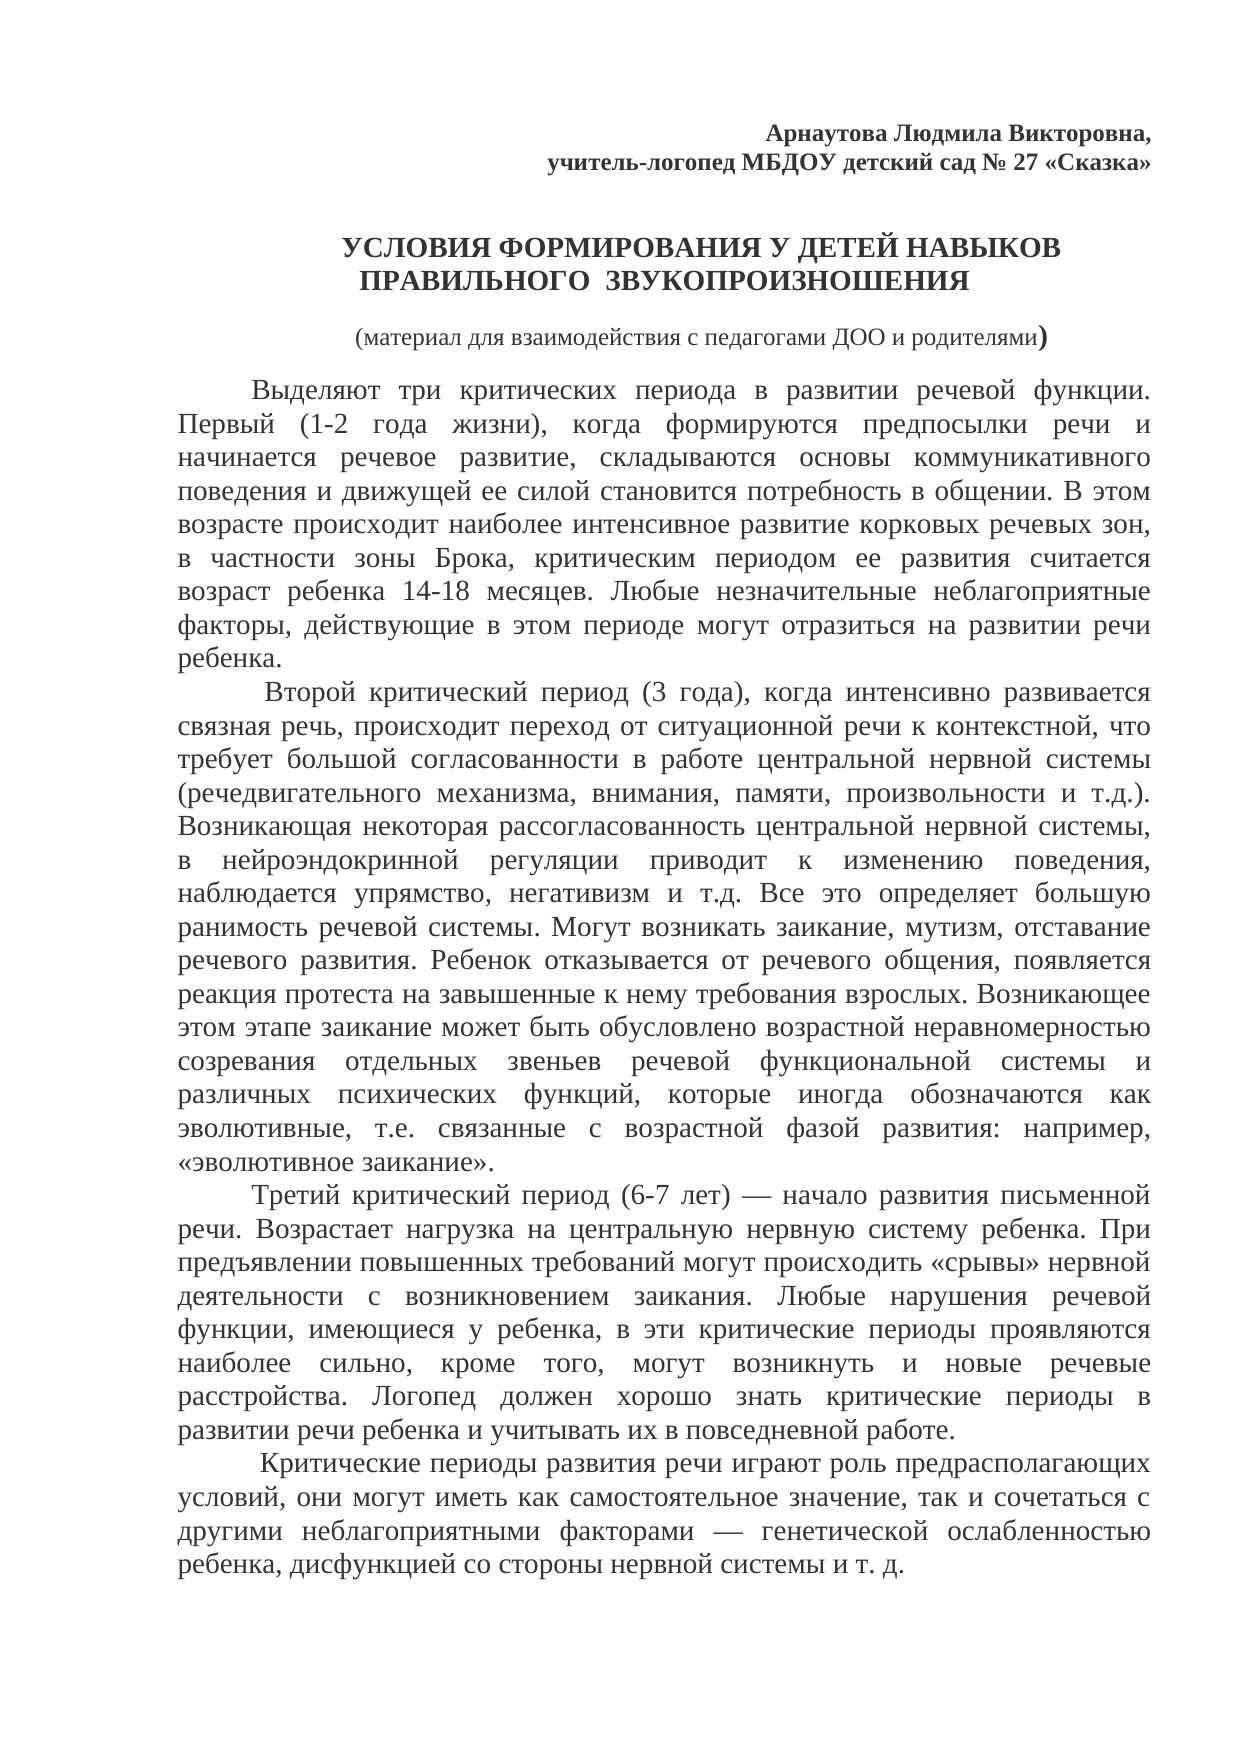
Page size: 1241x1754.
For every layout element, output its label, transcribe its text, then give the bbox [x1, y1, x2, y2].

text Арнаутова Людмила Викторовна, [177, 118, 1152, 147]
text Второй критический период (3 года), когда интенсивно развивается связная речь, происходит переход от ситуационной речи к контекстной, что требует большой согласованности в работе центральной нервной системы (речедвигательного механизма, внимания, памяти, произвольности и т.д.). Возникающая некоторая рассогласованность центральной нервной системы, в нейроэндокринной регуляции приводит к изменению поведения, наблюдается упрямство, негативизм и т.д. Все это определяет большую ранимость речевой системы. Могут возникать заикание, мутизм, отставание речевого развития. Ребенок отказывается от речевого общения, появляется реакция протеста на завышенные к нему требования взрослых. Возникающее этом этапе заикание может быть обусловлено возрастной неравномерностью созревания отдельных звеньев речевой функциональной системы и различных психических функций, которые иногда обозначаются как эволютивные, т.е. связанные с возрастной фазой развития: например, «эволютивное заикание». [177, 674, 1152, 1177]
text Критические периоды развития речи играют роль предрасполагающих условий, они могут иметь как самостоятельное значение, так и сочетаться с другими неблагоприятными факторами — генетической ослабленностью ребенка, дисфункцией со стороны нервной системы и т. д. [177, 1446, 1152, 1580]
text Третий критический период (6-7 лет) — начало развития письменной речи. Возрастает нагрузка на центральную нервную систему ребенка. При предъявлении повышенных требований могут происходить «срывы» нервной деятельности с возникновением заикания. Любые нарушения речевой функции, имеющиеся у ребенка, в эти критические периоды проявляются наиболее сильно, кроме того, могут возникнуть и новые речевые расстройства. Логопед должен хорошо знать критические периоды в развитии речи ребенка и учитывать их в повседневной работе. [177, 1177, 1152, 1446]
text УСЛОВИЯ ФОРМИРОВАНИЯ У ДЕТЕЙ НАВЫКОВ ПРАВИЛЬНОГО ЗВУКОПРОИЗНОШЕНИЯ [177, 230, 1152, 297]
text (материал для взаимодействия с педагогами ДОО и родителями) [177, 318, 1152, 351]
text учитель-логопед МБДОУ детский сад № 27 «Сказка» [177, 147, 1152, 176]
text Выделяют три критических периода в развитии речевой функции. Первый (1-2 года жизни), когда формируются предпосылки речи и начинается речевое развитие, складываются основы коммуникативного поведения и движущей ее силой становится потребность в общении. В этом возрасте происходит наиболее интенсивное развитие корковых речевых зон, в частности зоны Брока, критическим периодом ее развития считается возраст ребенка 14-18 месяцев. Любые незначительные неблагоприятные факторы, действующие в этом периоде могут отразиться на развитии речи ребенка. [177, 372, 1152, 674]
